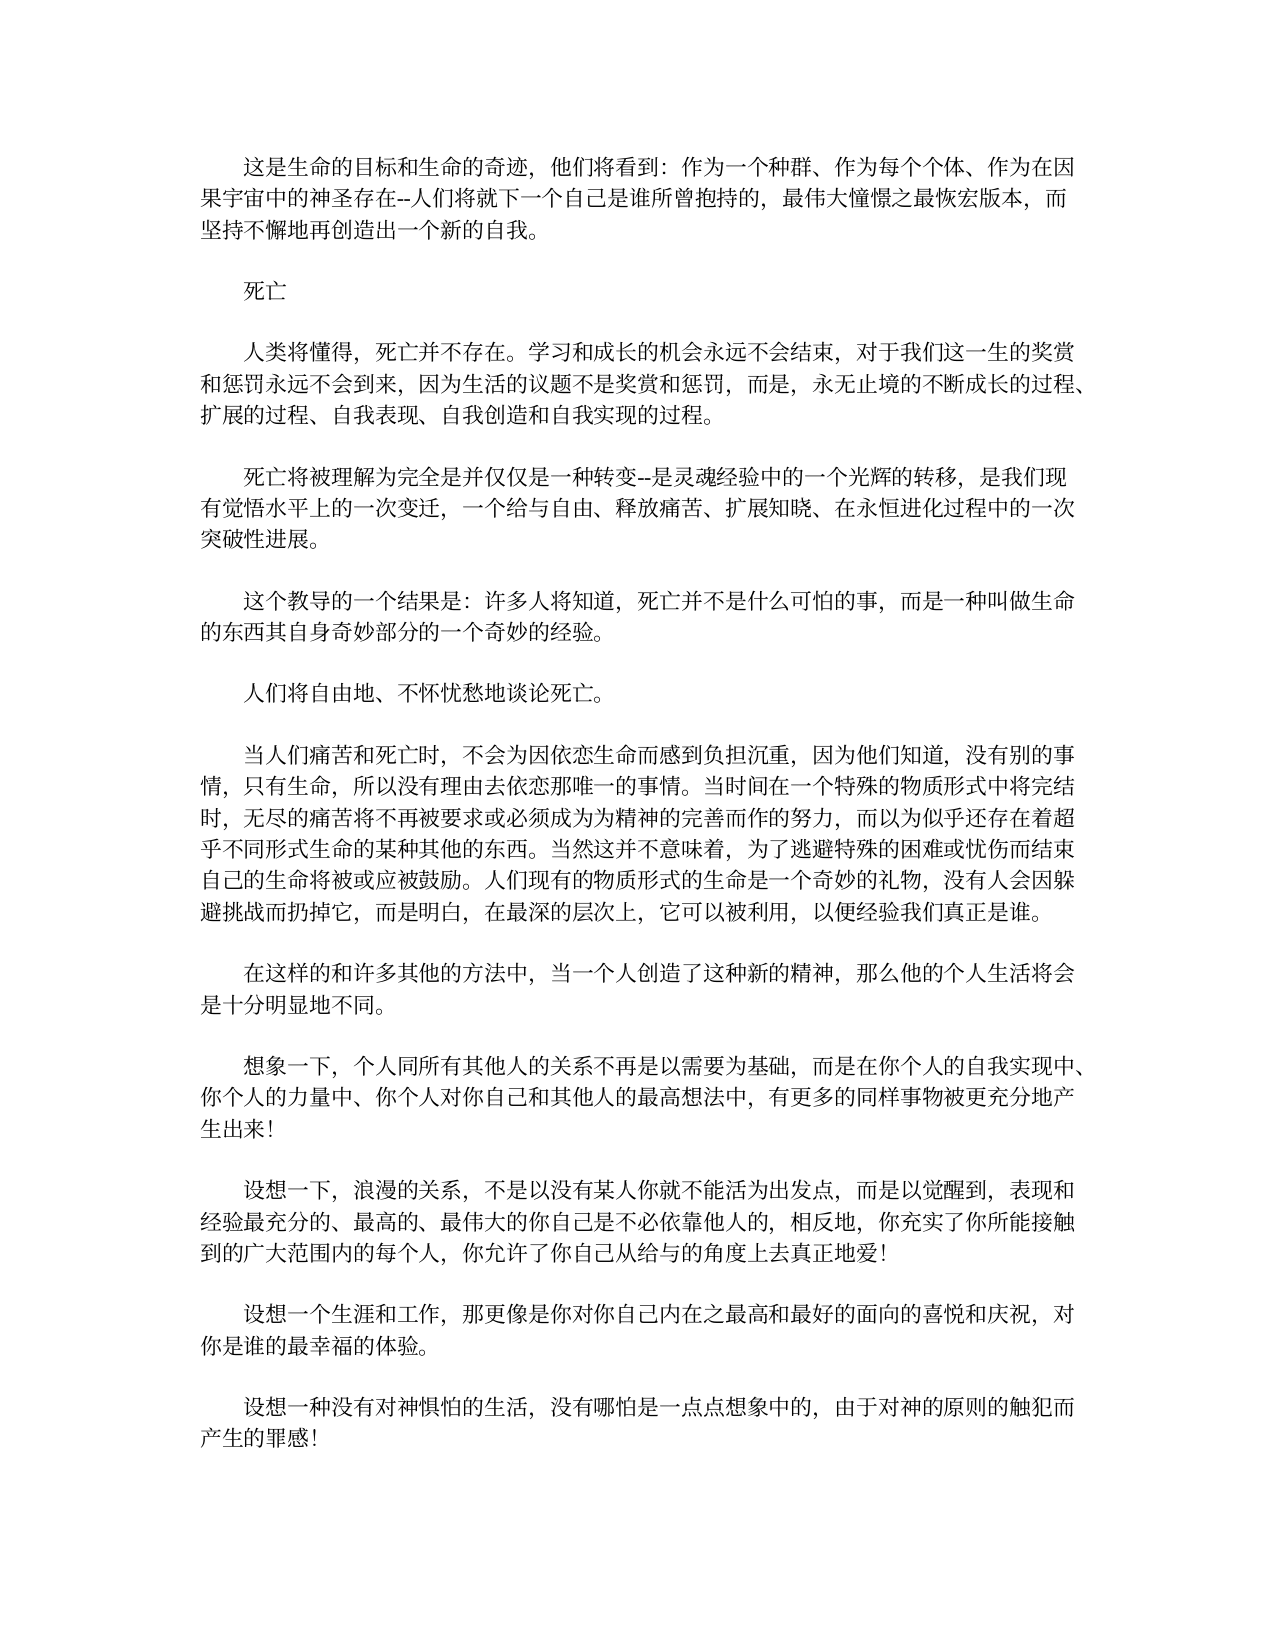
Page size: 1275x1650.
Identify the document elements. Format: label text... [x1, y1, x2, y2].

text 这是生命的目标和生命的奇迹，他们将看到：作为一个种群、作为每个个体、作为在因果宇宙中的神圣存在--人们将就下一个自己是谁所曾抱持的，最伟大憧憬之最恢宏版本，而坚持不懈地再创造出一个新的自我。 [200, 150, 1075, 244]
text 死亡 [200, 274, 1075, 306]
text 人类将懂得，死亡并不存在。学习和成长的机会永远不会结束，对于我们这一生的奖赏和惩罚永远不会到来，因为生活的议题不是奖赏和惩罚，而是，永无止境的不断成长的过程、扩展的过程、自我表现、自我创造和自我实现的过程。 [200, 336, 1075, 430]
text 设想一个生涯和工作，那更像是你对你自己内在之最高和最好的面向的喜悦和庆祝，对你是谁的最幸福的体验。 [200, 1297, 1075, 1360]
text 当人们痛苦和死亡时，不会为因依恋生命而感到负担沉重，因为他们知道，没有别的事情，只有生命，所以没有理由去依恋那唯一的事情。当时间在一个特殊的物质形式中将完结时，无尽的痛苦将不再被要求或必须成为为精神的完善而作的努力，而以为似乎还存在着超乎不同形式生命的某种其他的东西。当然这并不意味着，为了逃避特殊的困难或忧伤而结束自己的生命将被或应被鼓励。人们现有的物质形式的生命是一个奇妙的礼物，没有人会因躲避挑战而扔掉它，而是明白，在最深的层次上，它可以被利用，以便经验我们真正是谁。 [200, 738, 1075, 927]
text 想象一下，个人同所有其他人的关系不再是以需要为基础，而是在你个人的自我实现中、你个人的力量中、你个人对你自己和其他人的最高想法中，有更多的同样事物被更充分地产生出来！ [200, 1049, 1075, 1143]
text 设想一下，浪漫的关系，不是以没有某人你就不能活为出发点，而是以觉醒到，表现和经验最充分的、最高的、最伟大的你自己是不必依靠他人的，相反地，你充实了你所能接触到的广大范围内的每个人，你允许了你自己从给与的角度上去真正地爱！ [200, 1173, 1075, 1268]
text 这个教导的一个结果是：许多人将知道，死亡并不是什么可怕的事，而是一种叫做生命的东西其自身奇妙部分的一个奇妙的经验。 [200, 584, 1075, 647]
text 人们将自由地、不怀忧愁地谈论死亡。 [200, 677, 1075, 708]
text 在这样的和许多其他的方法中，当一个人创造了这种新的精神，那么他的个人生活将会是十分明显地不同。 [200, 956, 1075, 1019]
text 设想一种没有对神惧怕的生活，没有哪怕是一点点想象中的，由于对神的原则的触犯而产生的罪感！ [200, 1390, 1075, 1453]
text 死亡将被理解为完全是并仅仅是一种转变--是灵魂经验中的一个光辉的转移，是我们现有觉悟水平上的一次变迁，一个给与自由、释放痛苦、扩展知晓、在永恒进化过程中的一次突破性进展。 [200, 460, 1075, 554]
